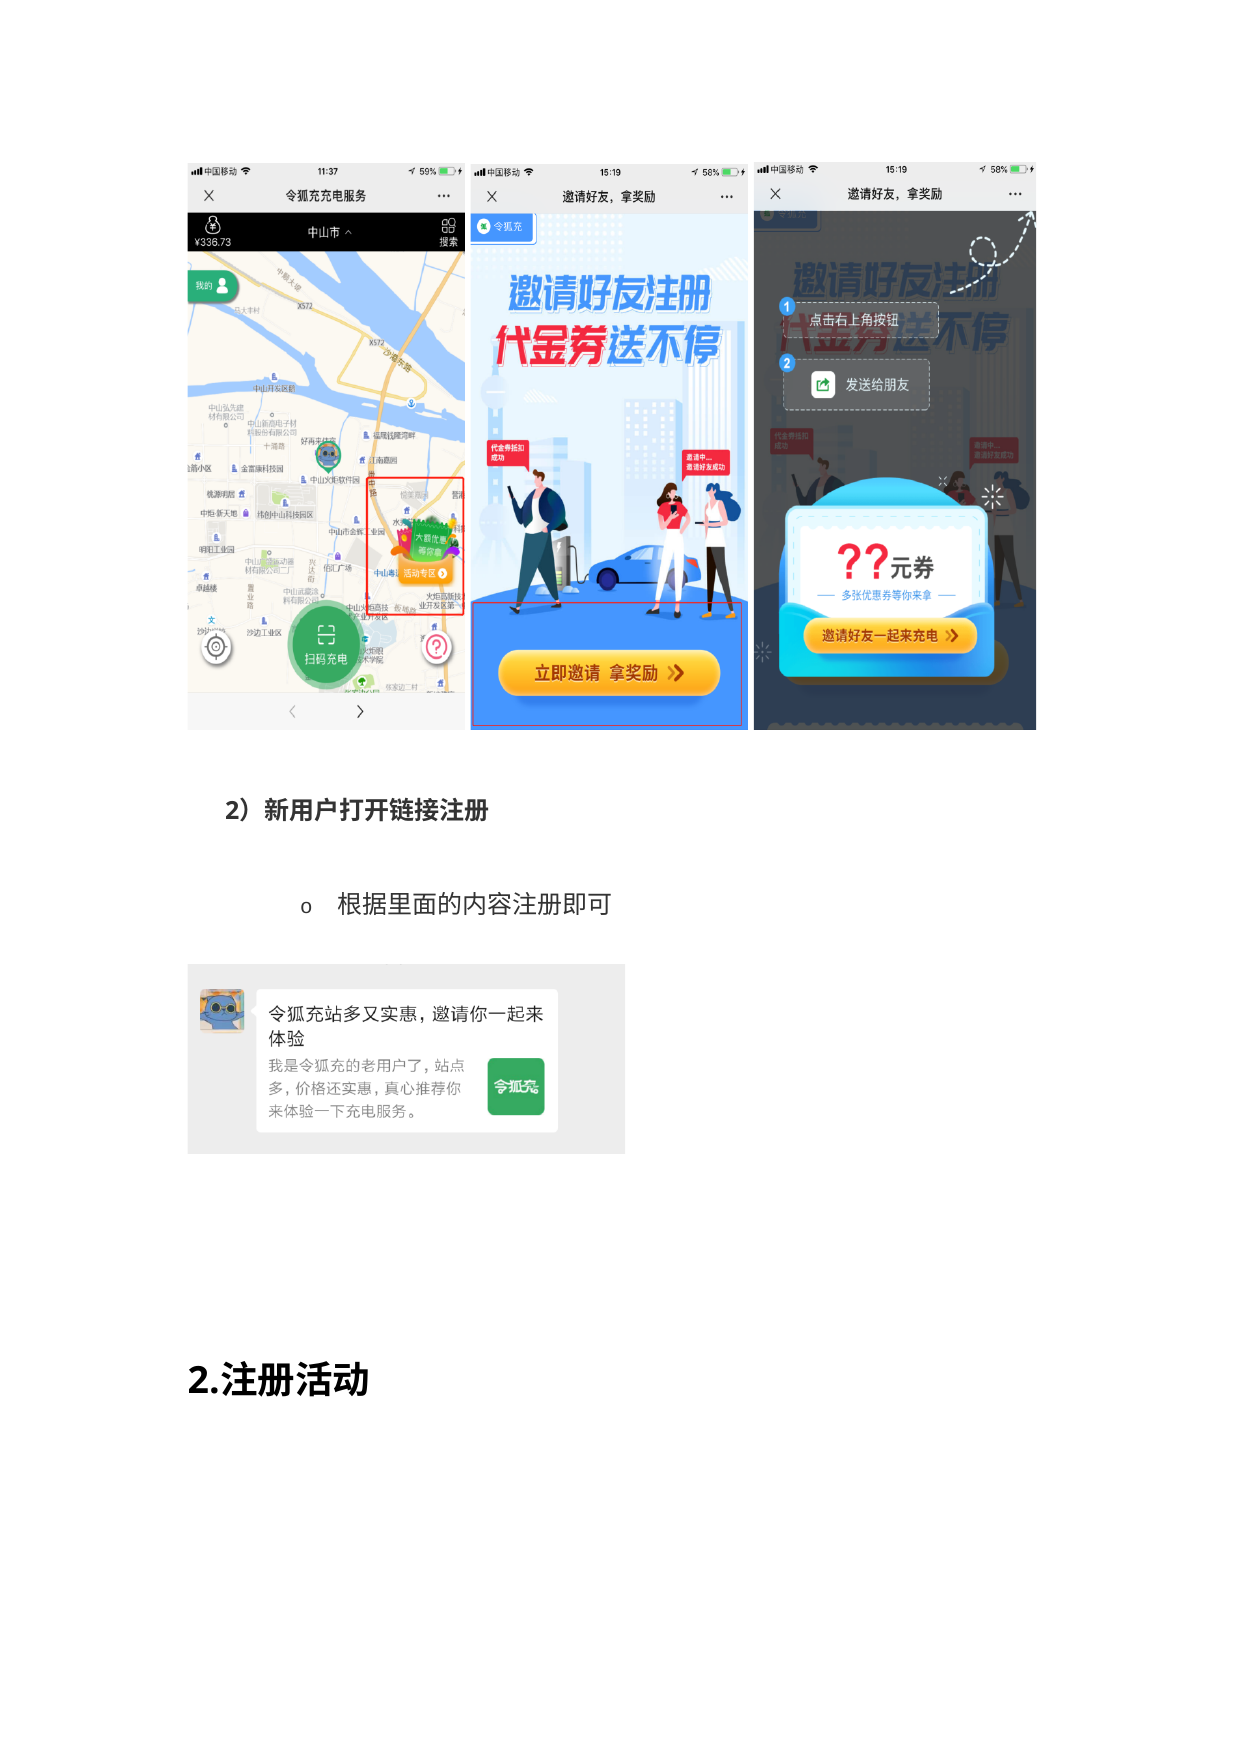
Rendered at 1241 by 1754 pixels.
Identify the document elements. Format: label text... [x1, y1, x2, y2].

picture [187, 964, 626, 1154]
picture [753, 162, 1037, 730]
picture [470, 164, 748, 730]
list 根据里面的内容注册即可 [300, 870, 1053, 935]
picture [187, 163, 465, 730]
subtitle 2.注册活动 [187, 1344, 1053, 1409]
list 2）新用户打开链接注册 [225, 776, 1053, 841]
